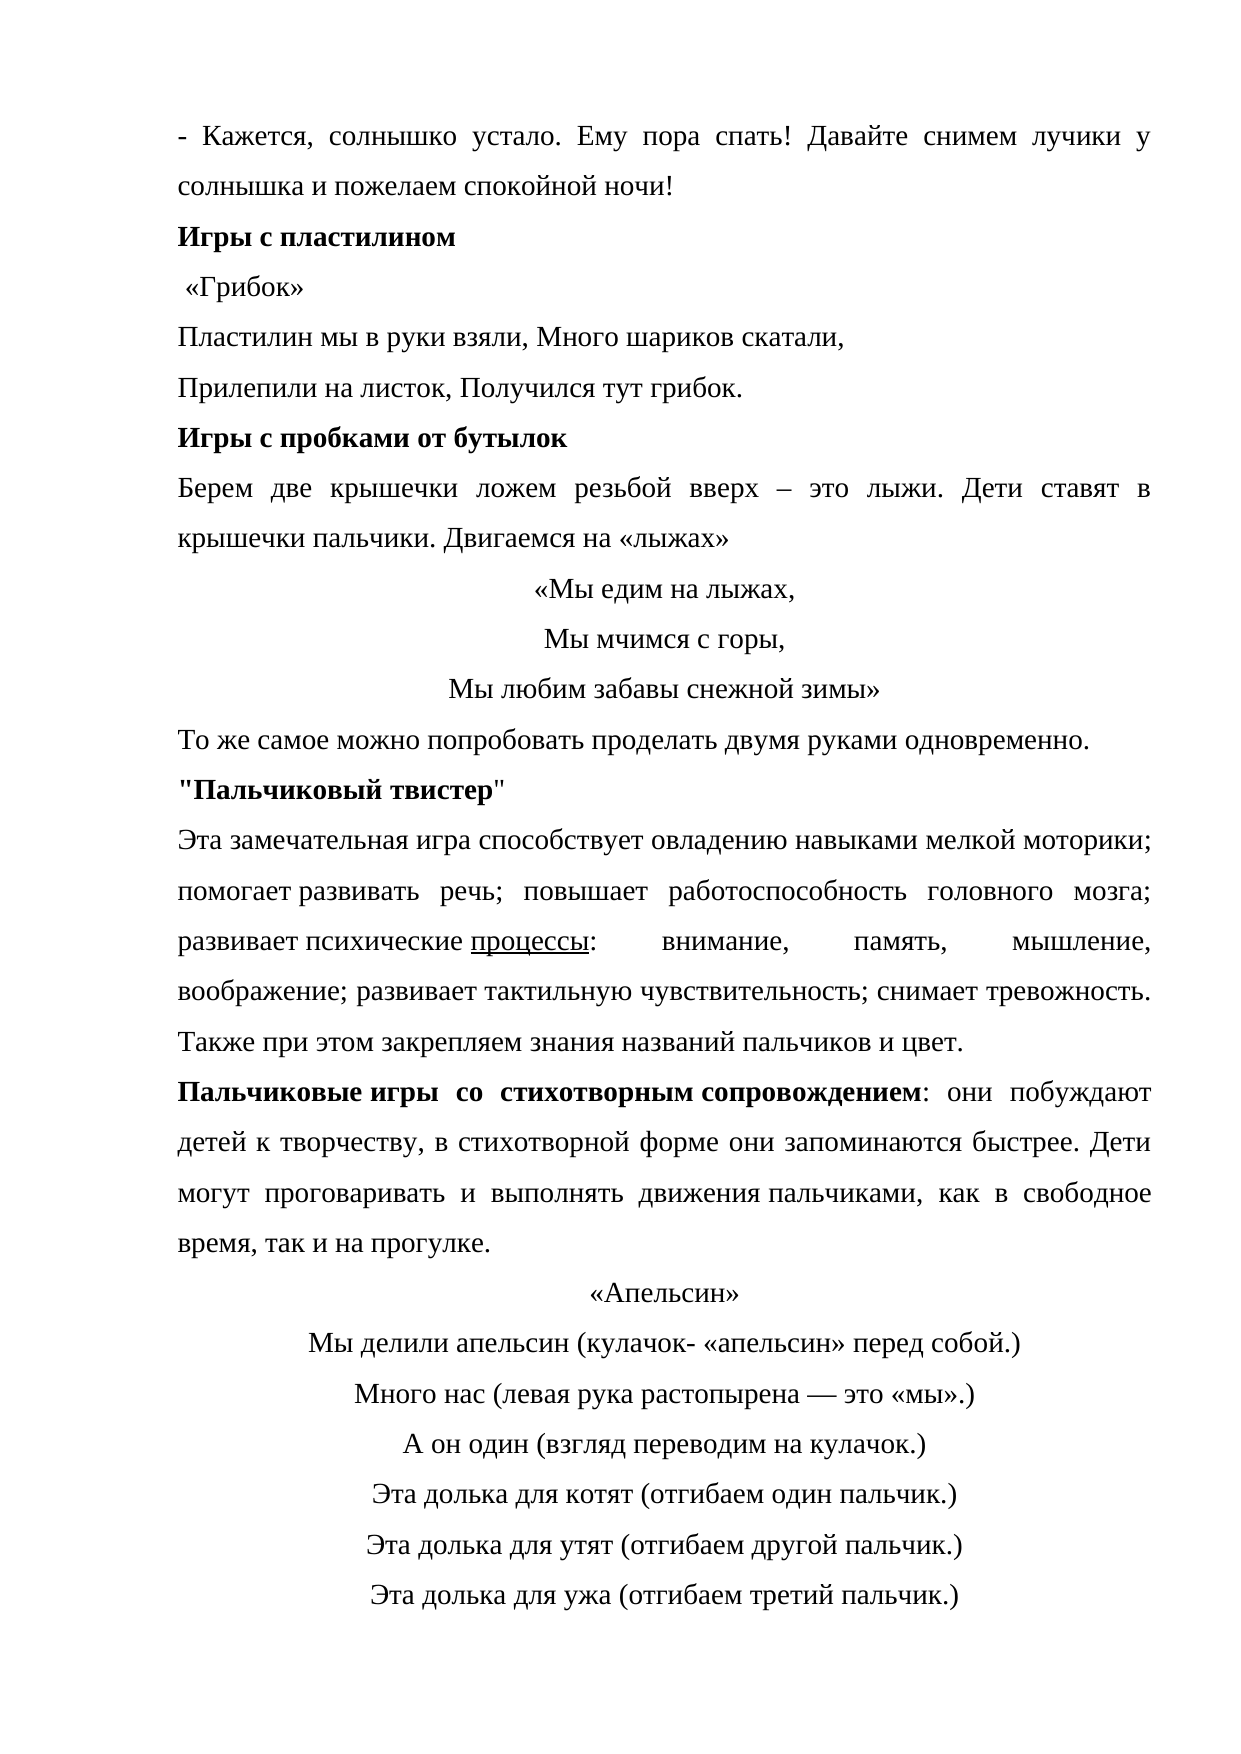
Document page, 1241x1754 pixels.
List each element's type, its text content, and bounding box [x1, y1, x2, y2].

text Много нас (левая рука растопырена — это «мы».) [177, 1376, 1152, 1409]
text А он один (взгляд переводим на кулачок.) [177, 1426, 1152, 1460]
text Эта долька для котят (отгибаем один пальчик.) [177, 1477, 1152, 1510]
text Мы делили апельсин (кулачок- «апельсин» перед собой.) [177, 1326, 1152, 1359]
text Пластилин мы в руки взяли, Много шариков скатали, [177, 319, 1152, 353]
text «Апельсин» [177, 1275, 1152, 1309]
text - Кажется, солнышко устало. Ему пора спать! Давайте снимем лучики у солнышка и пожелаем спокойной ночи! [177, 118, 1152, 202]
text «Мы едим на лыжах, [177, 571, 1152, 604]
text То же самое можно попробовать проделать двумя руками одновременно. [177, 722, 1152, 755]
text Мы мчимся с горы, [177, 621, 1152, 655]
text Берем две крышечки ложем резьбой вверх – это лыжи. Дети ставят в крышечки пальчики. Двигаемся на «лыжах» [177, 470, 1152, 554]
text Эта замечательная игра способствует овладению навыками мелкой моторики; помогает развивать речь; повышает работоспособность головного мозга; развивает психические процессы: внимание, память, мышление, воображение; развивает тактильную чувствительность; снимает тревожность. Также при этом закрепляем знания названий пальчиков и цвет. [177, 822, 1152, 1057]
text Эта долька для утят (отгибаем другой пальчик.) [177, 1527, 1152, 1560]
text "Пальчиковый твистер" [177, 772, 1152, 806]
text Мы любим забавы снежной зимы» [177, 672, 1152, 705]
text Прилепили на листок, Получился тут грибок. [177, 370, 1152, 403]
text Игры с пластилином [177, 219, 1152, 252]
text Пальчиковые игры со стихотворным сопровождением: они побуждают детей к творчеству, в стихотворной форме они запоминаются быстрее. Дети могут проговаривать и выполнять движения пальчиками, как в свободное время, так и на прогулке. [177, 1074, 1152, 1258]
text «Грибок» [177, 269, 1152, 303]
text Эта долька для ужа (отгибаем третий пальчик.) [177, 1577, 1152, 1611]
text Игры с пробками от бутылок [177, 420, 1152, 453]
